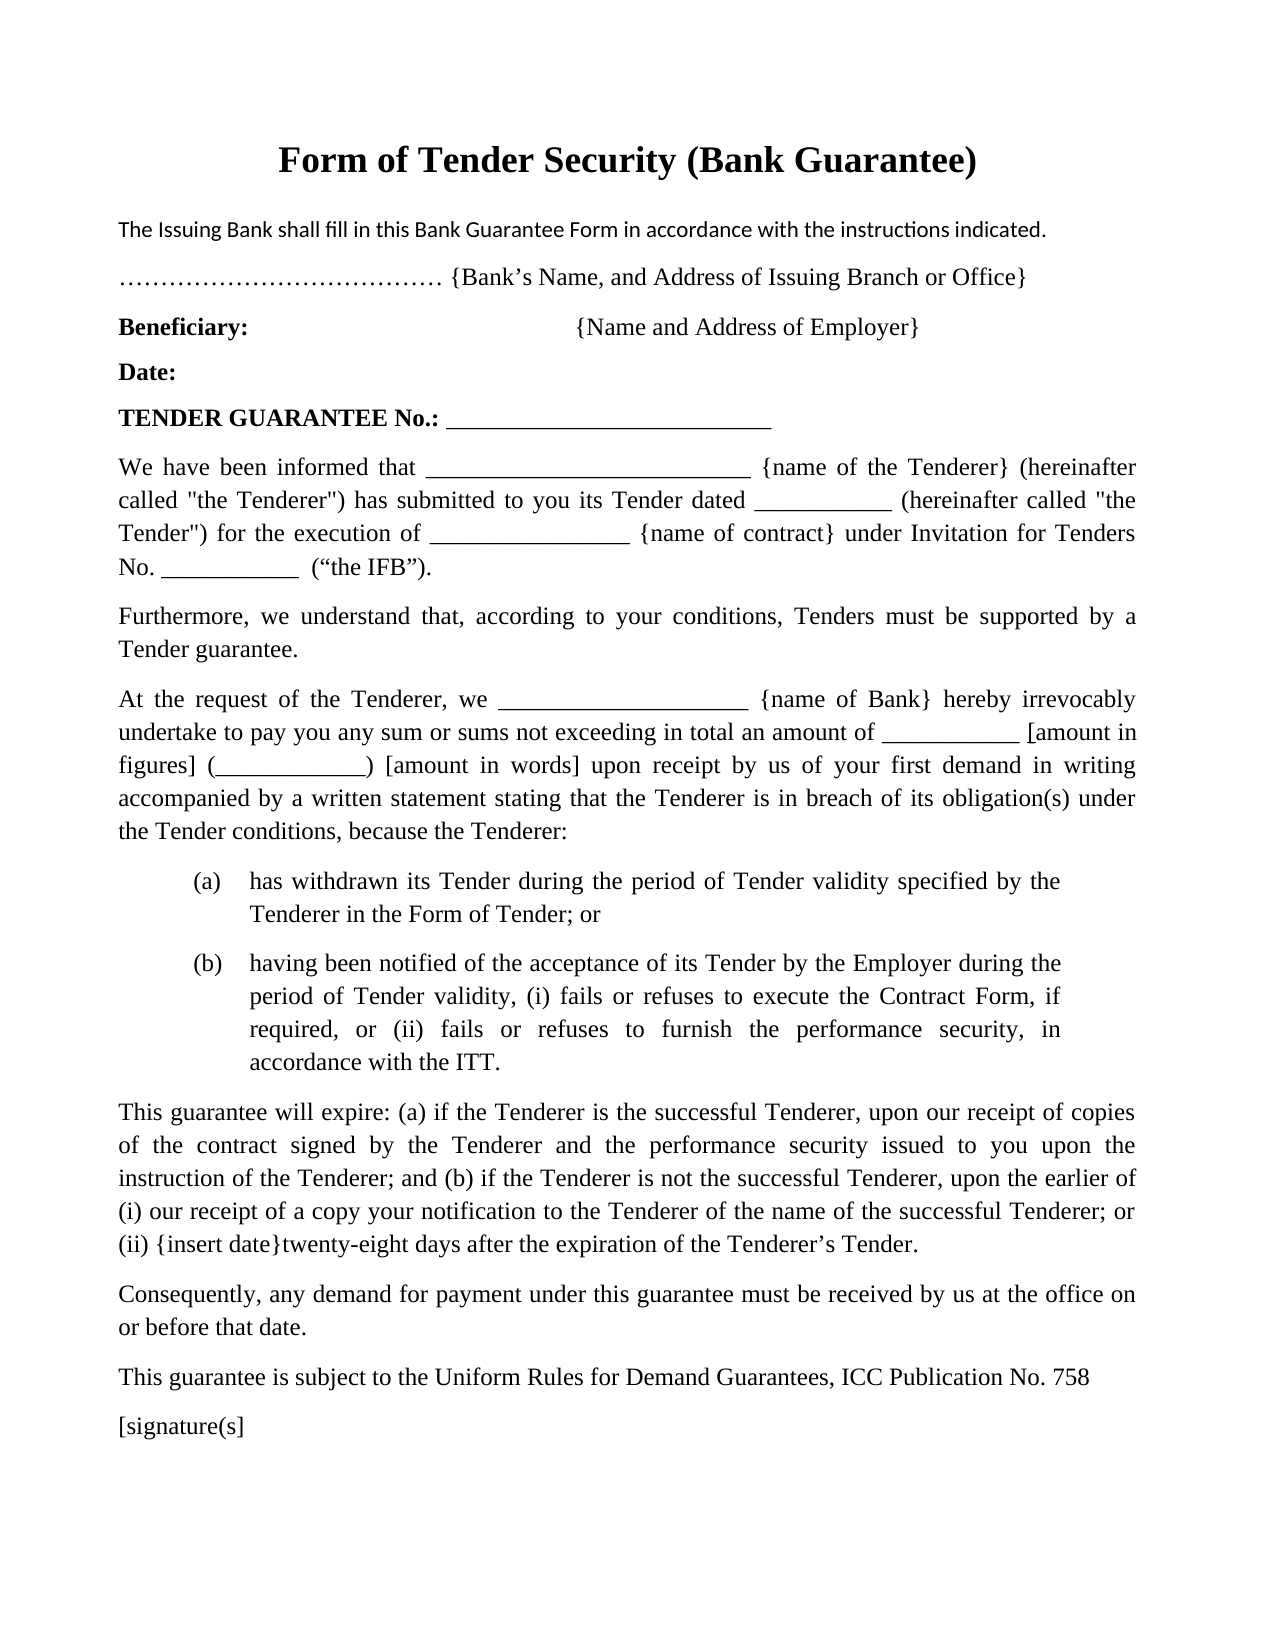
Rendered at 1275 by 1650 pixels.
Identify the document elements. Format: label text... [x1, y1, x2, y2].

text [signature(s] [118, 1411, 1137, 1440]
text (b) having been notified of the acceptance of its Tender by the Employer during the period of Tender validity, (i) fails or refuses to execute the Contract Form, if required, or (ii) fails or refuses to furnish the performance security, in accordance with the ITT. [193, 948, 1062, 1076]
text Beneficiary: {Name and Address of Employer} [118, 312, 1137, 341]
text Date: [118, 357, 1137, 386]
table_header Form of Tender Security (Bank Guarantee) [149, 122, 1107, 216]
text ………………………………… {Bank’s Name, and Address of Issuing Branch or Office} [118, 262, 1137, 291]
text Furthermore, we understand that, according to your conditions, Tenders must be supported by a Tender guarantee. [118, 601, 1137, 663]
text The Issuing Bank shall fill in this Bank Guarantee Form in accordance with the instructions indicated. [118, 216, 1137, 243]
text Consequently, any demand for payment under this guarantee must be received by us at the office on or before that date. [118, 1279, 1137, 1341]
text We have been informed that __________________________ {name of the Tenderer} (hereinafter called "the Tenderer") has submitted to you its Tender dated ___________ (hereinafter called "the Tender") for the execution of ________________ {name of contract} under Invitation for Tenders No. ___________ (“the IFB”). [118, 452, 1137, 580]
text TENDER GUARANTEE No.: __________________________ [118, 403, 1137, 432]
text (a) has withdrawn its Tender during the period of Tender validity specified by the Tenderer in the Form of Tender; or [193, 866, 1062, 927]
text This guarantee is subject to the Uniform Rules for Demand Guarantees, ICC Publication No. 758 [118, 1362, 1137, 1390]
text At the request of the Tenderer, we ____________________ {name of Bank} hereby irrevocably undertake to pay you any sum or sums not exceeding in total an amount of ___________ [amount in figures] (____________) [amount in words] upon receipt by us of your first demand in writing accompanied by a written statement stating that the Tenderer is in breach of its obligation(s) under the Tender conditions, because the Tenderer: [118, 684, 1137, 845]
text This guarantee will expire: (a) if the Tenderer is the successful Tenderer, upon our receipt of copies of the contract signed by the Tenderer and the performance security issued to you upon the instruction of the Tenderer; and (b) if the Tenderer is not the successful Tenderer, upon the earlier of (i) our receipt of a copy your notification to the Tenderer of the name of the successful Tenderer; or (ii) {insert date}twenty-eight days after the expiration of the Tenderer’s Tender. [118, 1097, 1137, 1258]
